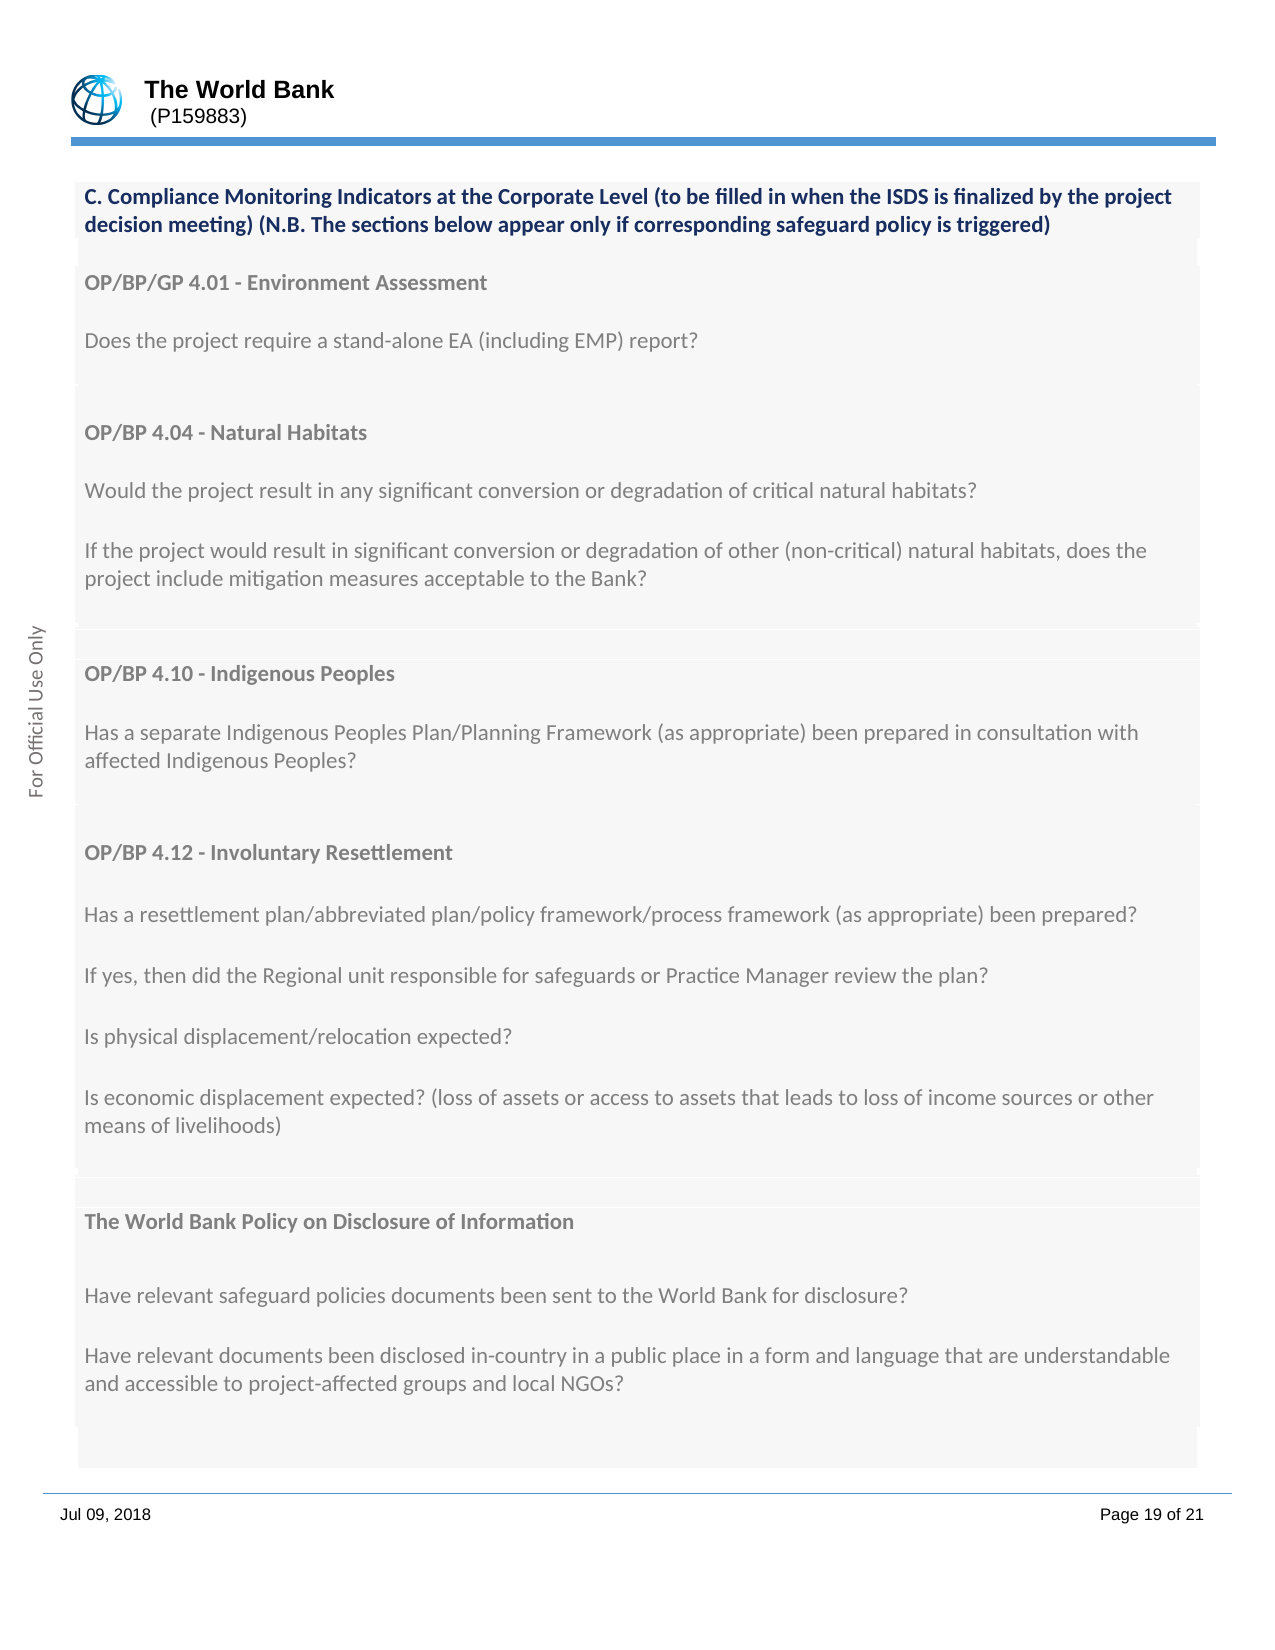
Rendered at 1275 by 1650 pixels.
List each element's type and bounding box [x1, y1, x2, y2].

picture [71, 75, 123, 125]
picture [87, 83, 95, 90]
picture [95, 86, 101, 94]
picture [103, 75, 123, 113]
